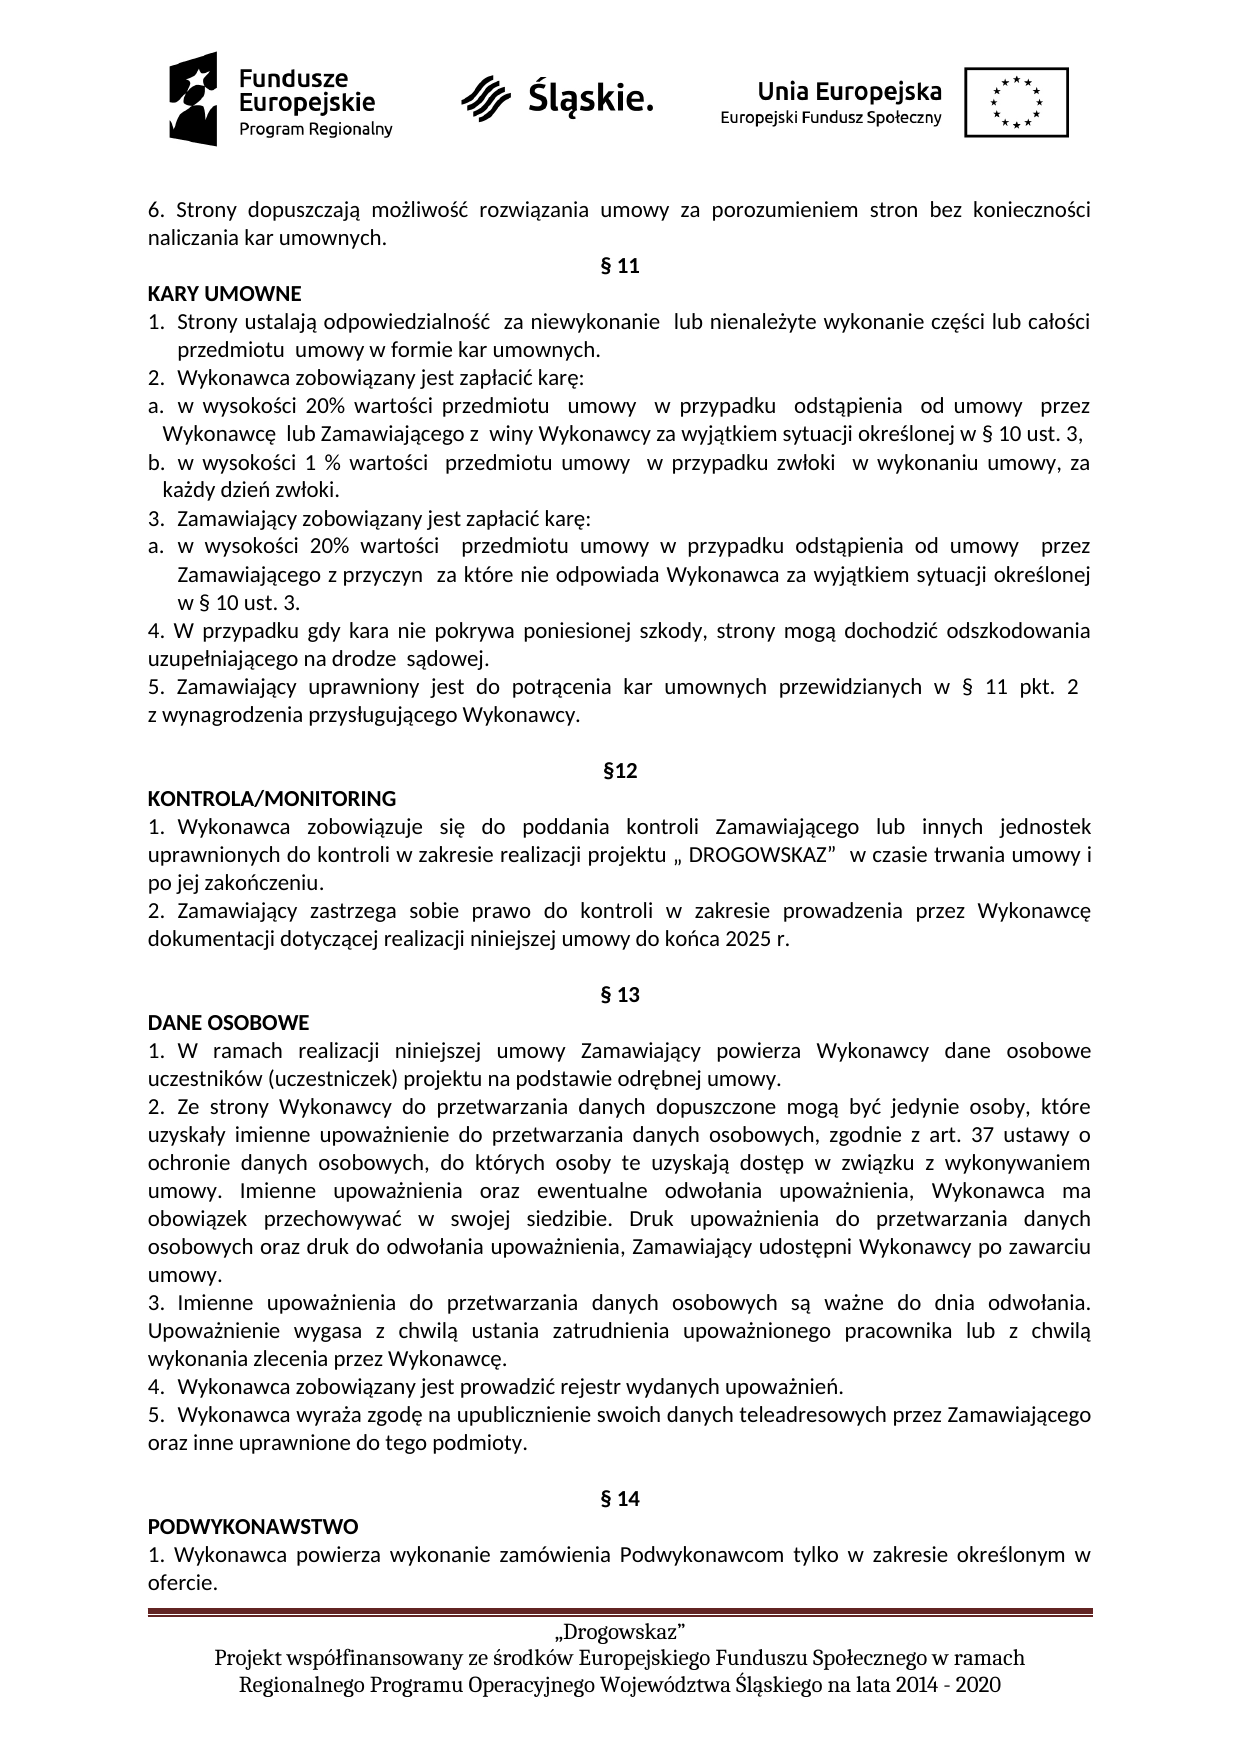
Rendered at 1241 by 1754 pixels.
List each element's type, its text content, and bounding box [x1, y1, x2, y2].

list w wysokości 1 % wartości przedmiotu umowy w przypadku zwłoki w wykonaniu umowy, za każdy dzień zwłoki. [148, 448, 1093, 504]
list Wykonawca zobowiązany jest prowadzić rejestr wydanych upoważnień. [148, 1372, 1093, 1400]
text KONTROLA/MONITORING [148, 784, 1093, 812]
list W ramach realizacji niniejszej umowy Zamawiający powierza Wykonawcy dane osobowe uczestników (uczestniczek) projektu na podstawie odrębnej umowy. [148, 1036, 1093, 1092]
list Ze strony Wykonawcy do przetwarzania danych dopuszczone mogą być jedynie osoby, które uzyskały imienne upoważnienie do przetwarzania danych osobowych, zgodnie z art. 37 ustawy o ochronie danych osobowych, do których osoby te uzyskają dostęp w związku z wykonywaniem umowy. Imienne upoważnienia oraz ewentualne odwołania upoważnienia, Wykonawca ma obowiązek przechowywać w swojej siedzibie. Druk upoważnienia do przetwarzania danych osobowych oraz druk do odwołania upoważnienia, Zamawiający udostępni Wykonawcy po zawarciu umowy. [148, 1092, 1093, 1288]
list Wykonawca wyraża zgodę na upublicznienie swoich danych teleadresowych przez Zamawiającego oraz inne uprawnione do tego podmioty. [148, 1400, 1093, 1456]
text DANE OSOBOWE [148, 1008, 1093, 1036]
text 1. Wykonawca powierza wykonanie zamówienia Podwykonawcom tylko w zakresie określonym w ofercie. [148, 1540, 1093, 1596]
text § 11 [148, 251, 1093, 279]
text 4. W przypadku gdy kara nie pokrywa poniesionej szkody, strony mogą dochodzić odszkodowania uzupełniającego na drodze sądowej. [148, 616, 1093, 672]
text KARY UMOWNE [148, 279, 1093, 307]
text 5. Zamawiający uprawniony jest do potrącenia kar umownych przewidzianych w § 11 pkt. 2 z wynagrodzenia przysługującego Wykonawcy. [148, 672, 1093, 728]
text §12 [148, 756, 1093, 784]
list w wysokości 20% wartości przedmiotu umowy w przypadku odstąpienia od umowy przez Wykonawcę lub Zamawiającego z winy Wykonawcy za wyjątkiem sytuacji określonej w § 10 ust. 3, [148, 392, 1093, 448]
text § 14 [148, 1484, 1093, 1512]
text § 13 [148, 980, 1093, 1008]
list Zamawiający zobowiązany jest zapłacić karę: [148, 504, 1093, 532]
text 6. Strony dopuszczają możliwość rozwiązania umowy za porozumieniem stron bez konieczności naliczania kar umownych. [148, 195, 1093, 251]
list Imienne upoważnienia do przetwarzania danych osobowych są ważne do dnia odwołania. Upoważnienie wygasa z chwilą ustania zatrudnienia upoważnionego pracownika lub z chwilą wykonania zlecenia przez Wykonawcę. [148, 1288, 1093, 1372]
list Wykonawca zobowiązany jest zapłacić karę: [148, 363, 1093, 392]
text PODWYKONAWSTWO [148, 1512, 1093, 1540]
list Strony ustalają odpowiedzialność za niewykonanie lub nienależyte wykonanie części lub całości przedmiotu umowy w formie kar umownych. [148, 307, 1093, 363]
list Zamawiający zastrzega sobie prawo do kontroli w zakresie prowadzenia przez Wykonawcę dokumentacji dotyczącej realizacji niniejszej umowy do końca 2025 r. [148, 896, 1093, 952]
list Wykonawca zobowiązuje się do poddania kontroli Zamawiającego lub innych jednostek uprawnionych do kontroli w zakresie realizacji projektu „ DROGOWSKAZ” w czasie trwania umowy i po jej zakończeniu. [148, 812, 1093, 896]
list w wysokości 20% wartości przedmiotu umowy w przypadku odstąpienia od umowy przez Zamawiającego z przyczyn za które nie odpowiada Wykonawca za wyjątkiem sytuacji określonej w § 10 ust. 3. [148, 532, 1093, 616]
picture [147, 29, 1091, 168]
